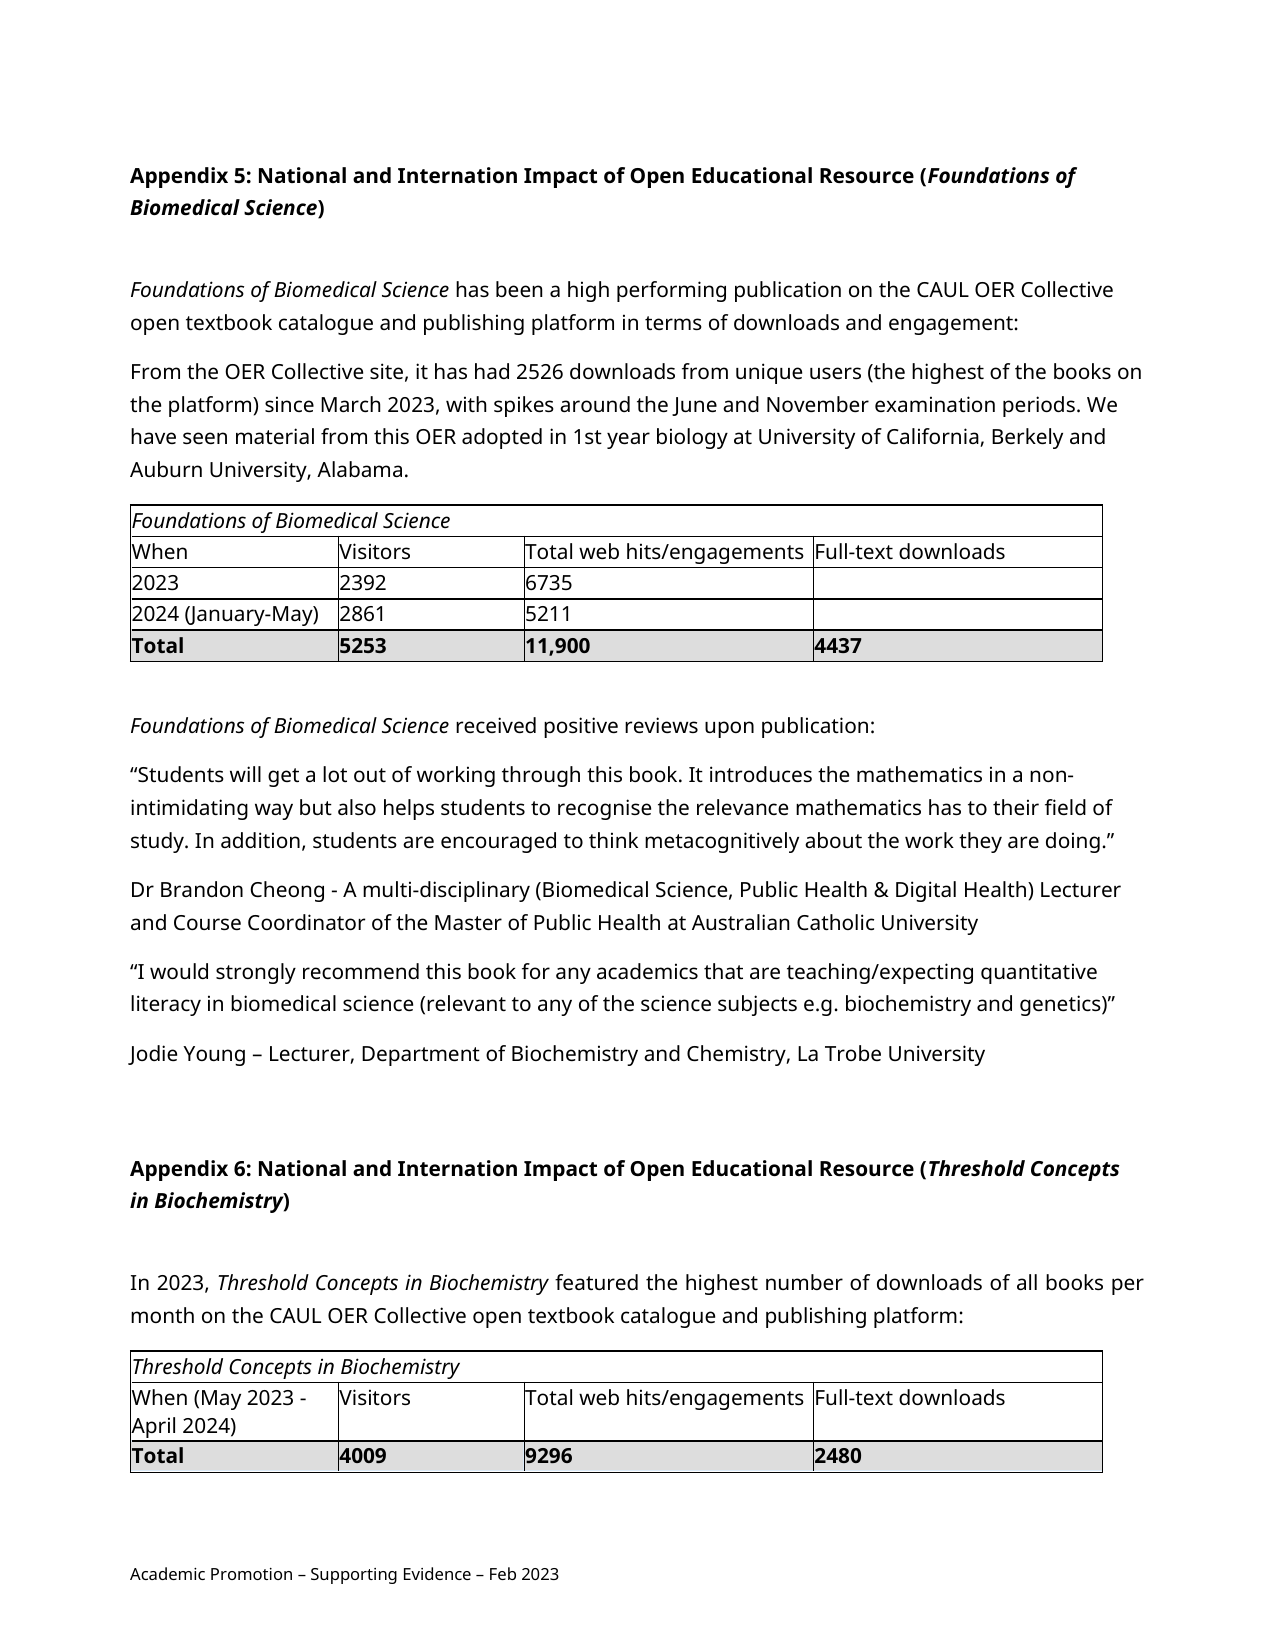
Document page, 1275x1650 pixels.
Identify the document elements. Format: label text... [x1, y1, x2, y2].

table_cell When [131, 537, 338, 567]
text Appendix 5: National and Internation Impact of Open Educational Resource (Foundations of Biomedical Science) [130, 161, 1145, 222]
table_cell 2392 [339, 568, 524, 598]
table_cell When (May 2023 - April 2024) [131, 1383, 338, 1440]
table_cell 5211 [525, 600, 813, 629]
table_cell 2861 [339, 600, 524, 629]
text Foundations of Biomedical Science has been a high performing publication on the CAUL OER Collective open textbook catalogue and publishing platform in terms of downloads and engagement: [130, 275, 1145, 336]
text In 2023, Threshold Concepts in Biochemistry featured the highest number of downloads of all books per month on the CAUL OER Collective open textbook catalogue and publishing platform: [130, 1268, 1145, 1329]
table_cell [814, 568, 1102, 598]
table_cell 6735 [525, 568, 813, 598]
text From the OER Collective site, it has had 2526 downloads from unique users (the highest of the books on the platform) since March 2023, with spikes around the June and November examination periods. We have seen material from this OER adopted in 1st year biology at University of California, Berkely and Auburn University, Alabama. [130, 357, 1145, 483]
table_cell 2024 (January-May) [131, 599, 338, 629]
table_cell Visitors [339, 1383, 524, 1440]
table_cell 4437 [814, 631, 1102, 661]
text Dr Brandon Cheong - A multi-disciplinary (Biomedical Science, Public Health & Digital Health) Lecturer and Course Coordinator of the Master of Public Health at Australian Catholic University [130, 875, 1145, 936]
text “I would strongly recommend this book for any academics that are teaching/expecting quantitative literacy in biomedical science (relevant to any of the science subjects e.g. biochemistry and genetics)” [130, 957, 1145, 1018]
text “Students will get a lot out of working through this book. It introduces the mathematics in a non-intimidating way but also helps students to recognise the relevance mathematics has to their field of study. In addition, students are encouraged to think metacognitively about the work they are doing.” [130, 761, 1145, 854]
table_header Foundations of Biomedical Science [131, 506, 1102, 536]
table_cell Total web hits/engagements [525, 537, 813, 567]
table_cell 2023 [131, 568, 338, 598]
table_cell Total web hits/engagements [525, 1383, 813, 1440]
table_cell 11,900 [525, 631, 813, 661]
table_cell Full-text downloads [814, 1383, 1102, 1440]
table_cell 5253 [339, 631, 524, 661]
table_header Threshold Concepts in Biochemistry [131, 1352, 1102, 1382]
table_cell [814, 600, 1102, 629]
text Appendix 6: National and Internation Impact of Open Educational Resource (Threshold Concepts in Biochemistry) [130, 1154, 1145, 1215]
table_cell Visitors [339, 537, 524, 567]
text Jodie Young – Lecturer, Department of Biochemistry and Chemistry, La Trobe University [130, 1039, 1145, 1067]
table_cell Full-text downloads [814, 537, 1102, 567]
table_cell Total [131, 630, 338, 661]
text Foundations of Biomedical Science received positive reviews upon publication: [130, 711, 1145, 740]
